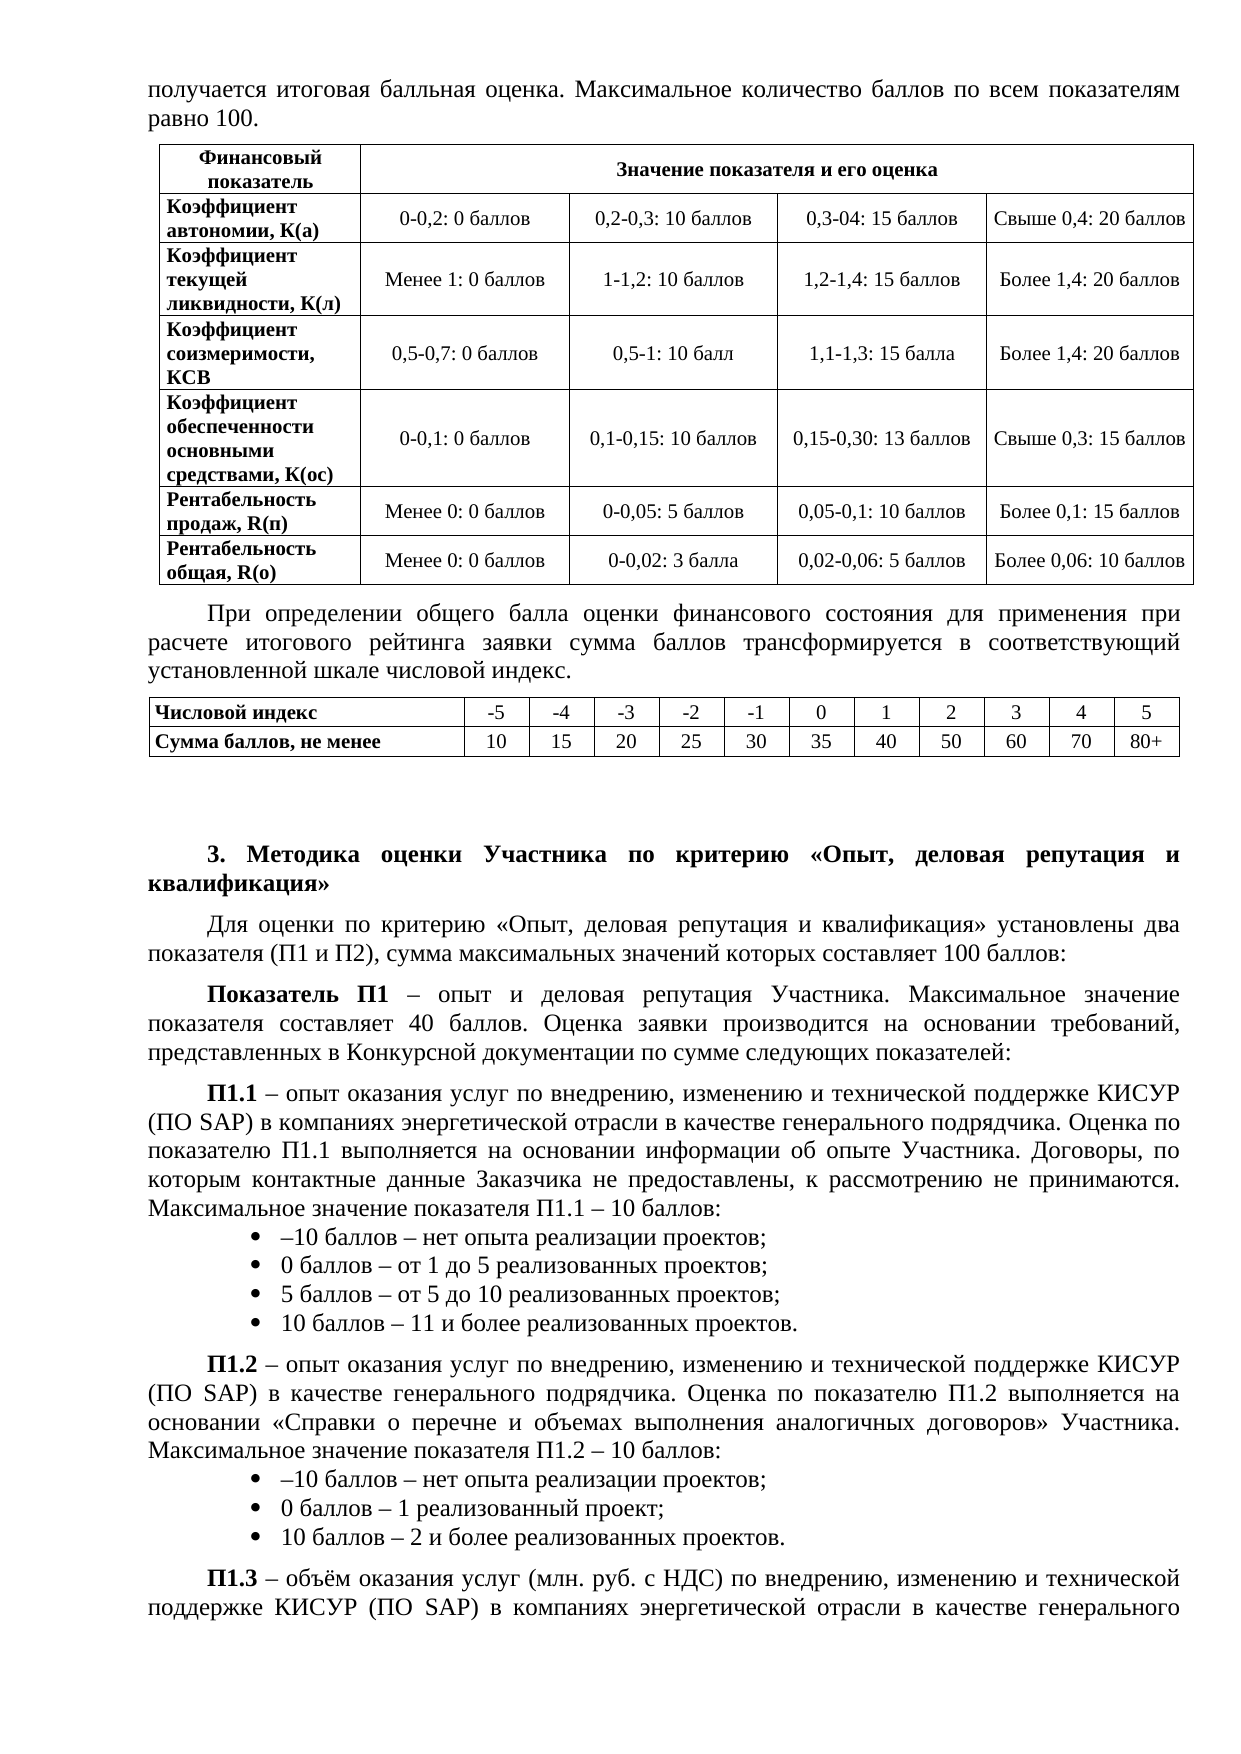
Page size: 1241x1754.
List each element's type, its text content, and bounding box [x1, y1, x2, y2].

table_cell Более 1,4: 20 баллов [987, 316, 1193, 389]
table_cell Коэффициент соизмеримости, КСВ [160, 316, 360, 389]
table_cell 20 [595, 727, 659, 756]
table_cell Более 0,06: 10 баллов [987, 536, 1193, 584]
table_cell 1,1-1,3: 15 балла [778, 316, 986, 389]
list –10 баллов – нет опыта реализации проектов; [251, 1464, 1181, 1493]
list 10 баллов – 11 и более реализованных проектов. [251, 1308, 1181, 1337]
table_cell Сумма баллов, не менее [150, 727, 464, 756]
table_cell 10 [465, 727, 529, 756]
table_header -2 [660, 698, 724, 726]
table_cell 15 [530, 727, 594, 756]
table_cell Свыше 0,4: 20 баллов [987, 194, 1193, 242]
list 0 баллов – 1 реализованный проект; [251, 1493, 1181, 1522]
table_cell 0,05-0,1: 10 баллов [778, 487, 986, 535]
table_header -5 [465, 698, 529, 726]
list 5 баллов – от 5 до 10 реализованных проектов; [251, 1279, 1181, 1308]
table_header Финансовый показатель [160, 145, 360, 193]
table_cell 60 [985, 727, 1049, 756]
text П1.2 – опыт оказания услуг по внедрению, изменению и технической поддержке КИСУР (ПО SAP) в качестве генерального подрядчика. Оценка по показателю П1.2 выполняется на основании «Справки о перечне и объемах выполнения аналогичных договоров» Участника. Максимальное значение показателя П1.2 – 10 баллов: [148, 1349, 1181, 1464]
table_header 2 [920, 698, 984, 726]
text Показатель П1 – опыт и деловая репутация Участника. Максимальное значение показателя составляет 40 баллов. Оценка заявки производится на основании требований, представленных в Конкурсной документации по сумме следующих показателей: [148, 979, 1181, 1065]
table_header 4 [1050, 698, 1114, 726]
table_cell 1,2-1,4: 15 баллов [778, 243, 986, 315]
table_cell Более 1,4: 20 баллов [987, 243, 1193, 315]
text 3. Методика оценки Участника по критерию «Опыт, деловая репутация и квалификация» [148, 839, 1181, 897]
table_cell 35 [790, 727, 854, 756]
table_cell 80+ [1115, 727, 1179, 756]
table_cell Коэффициент обеспеченности основными средствами, К(ос) [160, 390, 360, 486]
table_header 1 [855, 698, 919, 726]
table_cell 0,5-0,7: 0 баллов [361, 316, 569, 389]
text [148, 1563, 1181, 1620]
table_cell 0-0,05: 5 баллов [570, 487, 777, 535]
table_cell Менее 0: 0 баллов [361, 487, 569, 535]
table_cell Менее 1: 0 баллов [361, 243, 569, 315]
table_cell 0-0,1: 0 баллов [361, 390, 569, 486]
table_cell Свыше 0,3: 15 баллов [987, 390, 1193, 486]
table_header Числовой индекс [150, 698, 464, 726]
table_cell Менее 0: 0 баллов [361, 536, 569, 584]
table_cell 0,1-0,15: 10 баллов [570, 390, 777, 486]
table_cell 25 [660, 727, 724, 756]
list 0 баллов – от 1 до 5 реализованных проектов; [251, 1250, 1181, 1279]
table_cell 0-0,2: 0 баллов [361, 194, 569, 242]
table_cell Коэффициент автономии, К(а) [160, 194, 360, 242]
table_header -4 [530, 698, 594, 726]
table_cell 40 [855, 727, 919, 756]
table_header Значение показателя и его оценка [361, 145, 1193, 193]
table_header 0 [790, 698, 854, 726]
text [148, 74, 1181, 131]
table_cell Рентабельность продаж, R(п) [160, 487, 360, 535]
table_cell 0,2-0,3: 10 баллов [570, 194, 777, 242]
text Для оценки по критерию «Опыт, деловая репутация и квалификация» установлены два показателя (П1 и П2), сумма максимальных значений которых составляет 100 баллов: [148, 909, 1181, 967]
table_header 3 [985, 698, 1049, 726]
table_cell 0,5-1: 10 балл [570, 316, 777, 389]
list –10 баллов – нет опыта реализации проектов; [251, 1222, 1181, 1250]
table_header -3 [595, 698, 659, 726]
table_cell Рентабельность общая, R(о) [160, 536, 360, 584]
table_header -1 [725, 698, 789, 726]
list 10 баллов – 2 и более реализованных проектов. [251, 1522, 1181, 1550]
table_cell 1-1,2: 10 баллов [570, 243, 777, 315]
table_cell Коэффициент текущей ликвидности, К(л) [160, 243, 360, 315]
table_cell Более 0,1: 15 баллов [987, 487, 1193, 535]
table_header 5 [1115, 698, 1179, 726]
table_cell 50 [920, 727, 984, 756]
table_cell 0,02-0,06: 5 баллов [778, 536, 986, 584]
table_cell 0,3-04: 15 баллов [778, 194, 986, 242]
table_cell 30 [725, 727, 789, 756]
text П1.1 – опыт оказания услуг по внедрению, изменению и технической поддержке КИСУР (ПО SAP) в компаниях энергетической отрасли в качестве генерального подрядчика. Оценка по показателю П1.1 выполняется на основании информации об опыте Участника. Договоры, по которым контактные данные Заказчика не предоставлены, к рассмотрению не принимаются. Максимальное значение показателя П1.1 – 10 баллов: [148, 1078, 1181, 1222]
text При определении общего балла оценки финансового состояния для применения при расчете итогового рейтинга заявки сумма баллов трансформируется в соответствующий установленной шкале числовой индекс. [148, 598, 1181, 684]
table_cell 70 [1050, 727, 1114, 756]
table_cell 0-0,02: 3 балла [570, 536, 777, 584]
table_cell 0,15-0,30: 13 баллов [778, 390, 986, 486]
